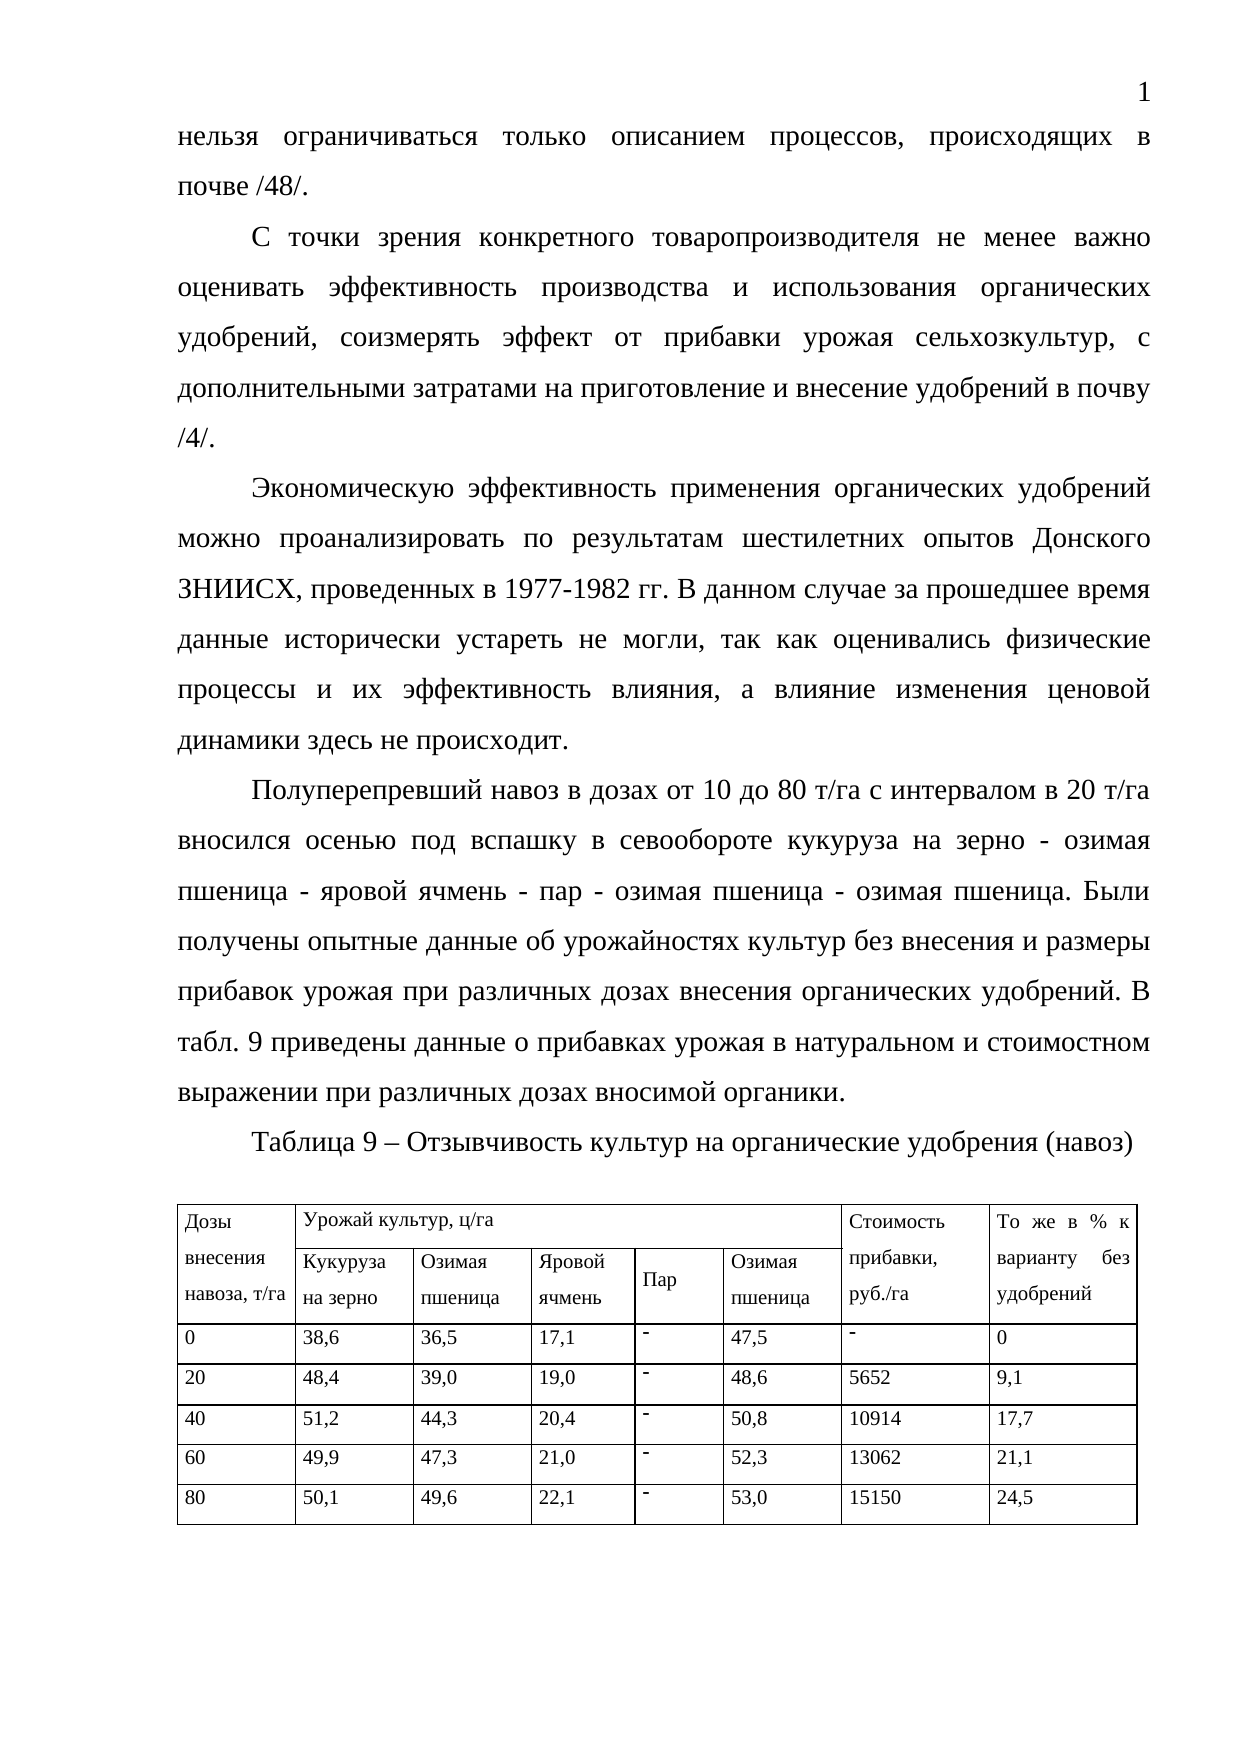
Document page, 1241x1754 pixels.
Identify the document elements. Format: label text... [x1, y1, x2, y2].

table_cell 50,8 [724, 1406, 841, 1444]
table_cell 48,4 [296, 1365, 413, 1404]
table_cell 21,0 [532, 1445, 634, 1484]
table_cell 22,1 [532, 1485, 634, 1523]
table_cell 24,5 [990, 1485, 1136, 1523]
text С точки зрения конкретного товаропроизводителя не менее важно оценивать эффективность производства и использования органических удобрений, соизмерять эффект от прибавки урожая сельхозкультур, с дополнительными затратами на приготовление и внесение удобрений в почву /4/. [177, 219, 1152, 453]
table_header То же в % к варианту без удобрений [990, 1205, 1136, 1323]
table_cell 80 [178, 1485, 295, 1523]
table_cell 51,2 [296, 1406, 413, 1444]
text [177, 118, 1152, 202]
table_cell 9,1 [990, 1365, 1136, 1404]
table_cell 49,9 [296, 1445, 413, 1484]
table_cell [636, 1325, 723, 1363]
table_cell 20,4 [532, 1406, 634, 1444]
table_cell 44,3 [414, 1406, 531, 1444]
table_cell 10914 [842, 1406, 989, 1444]
table_cell 13062 [842, 1445, 989, 1484]
table_cell 20 [178, 1365, 295, 1404]
table_cell Озимая пшеница [414, 1249, 531, 1323]
table_cell 48,6 [724, 1365, 841, 1404]
table_cell 17,7 [990, 1406, 1136, 1444]
table_header Дозы внесения навоза, т/га [178, 1205, 295, 1323]
table_cell 47,3 [414, 1445, 531, 1484]
table_cell 49,6 [414, 1485, 531, 1523]
table_header Урожай культур, ц/га [296, 1205, 841, 1247]
text Полуперепревший навоз в дозах от 10 до 80 т/га с интервалом в 20 т/га вносился осенью под вспашку в севообороте кукуруза на зерно - озимая пшеница - яровой ячмень - пар - озимая пшеница - озимая пшеница. Были получены опытные данные об урожайностях культур без внесения и размеры прибавок урожая при различных дозах внесения органических удобрений. В табл. 9 приведены данные о прибавках урожая в натуральном и стоимостном выражении при различных дозах вносимой органики. [177, 772, 1152, 1108]
table_cell 0 [990, 1325, 1136, 1363]
table_cell 15150 [842, 1485, 989, 1523]
text Экономическую эффективность применения органических удобрений можно проанализировать по результатам шестилетних опытов Донского ЗНИИСХ, проведенных в 1977-1982 гг. В данном случае за прошедшее время данные исторически устареть не могли, так как оценивались физические процессы и их эффективность влияния, а влияние изменения ценовой динамики здесь не происходит. [177, 470, 1152, 755]
table_cell 60 [178, 1445, 295, 1484]
table_cell 21,1 [990, 1445, 1136, 1484]
table_cell Кукуруза на зерно [296, 1249, 413, 1323]
table_cell 52,3 [724, 1445, 841, 1484]
table_cell 17,1 [532, 1325, 634, 1363]
table_cell Яровой ячмень [532, 1249, 634, 1323]
table_cell [636, 1485, 723, 1523]
table_cell 38,6 [296, 1325, 413, 1363]
table_cell 5652 [842, 1365, 989, 1404]
table_cell [636, 1445, 723, 1484]
table_cell [636, 1406, 723, 1444]
table_cell 47,5 [724, 1325, 841, 1363]
table_cell 36,5 [414, 1325, 531, 1363]
subtitle Таблица 9 – Отзывчивость культур на органические удобрения (навоз) [177, 1124, 1152, 1158]
table_cell 39,0 [414, 1365, 531, 1404]
table_cell 53,0 [724, 1485, 841, 1523]
table_cell [636, 1365, 723, 1404]
table_cell Пар [636, 1249, 723, 1323]
table_cell 50,1 [296, 1485, 413, 1523]
table_cell Озимая пшеница [724, 1249, 841, 1323]
table_cell [842, 1325, 989, 1363]
table_header Стоимость прибавки, руб./га [842, 1205, 989, 1323]
table_cell 40 [178, 1406, 295, 1444]
table_cell 19,0 [532, 1365, 634, 1404]
table_cell 0 [178, 1325, 295, 1363]
